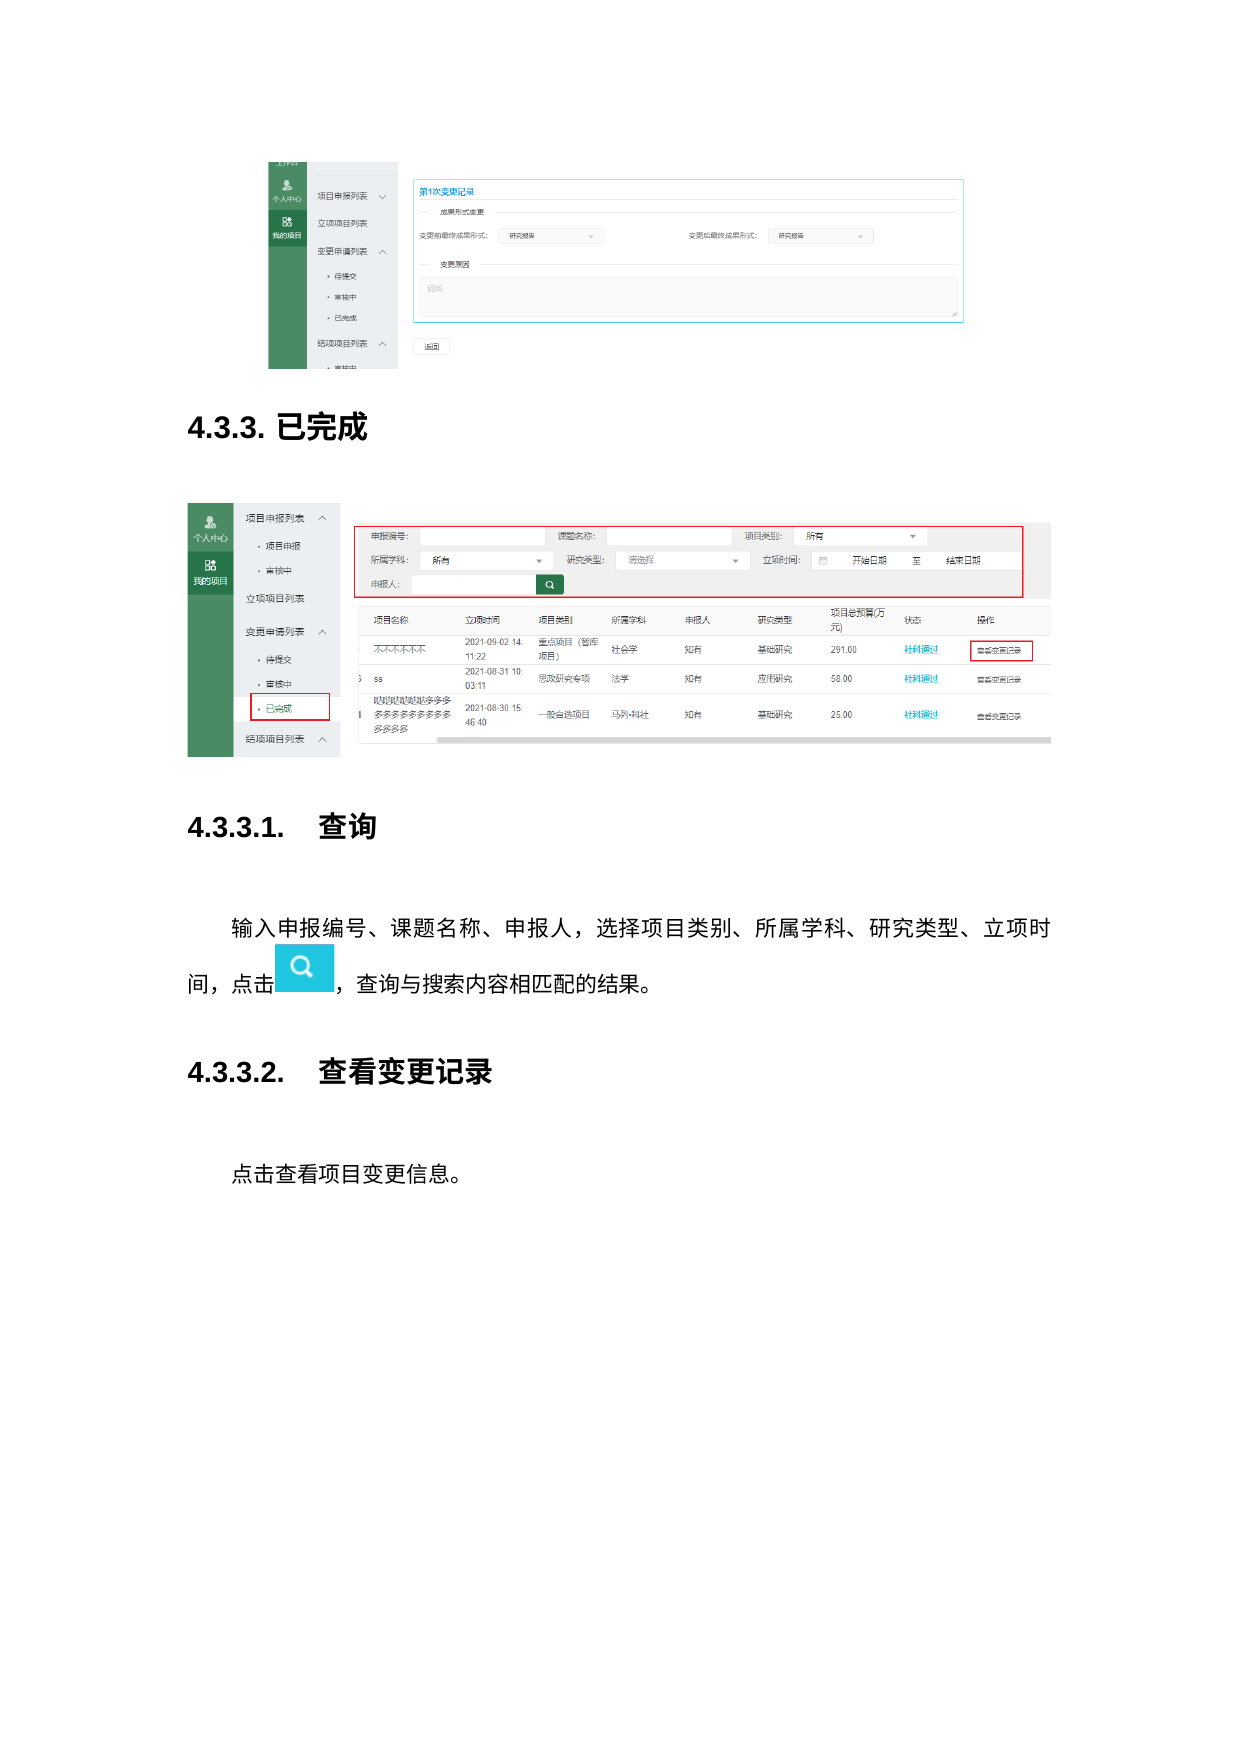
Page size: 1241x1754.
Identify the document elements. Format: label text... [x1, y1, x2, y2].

text 点击查看项目变更信息。 [187, 1156, 1053, 1189]
subtitle 查看变更记录 [187, 1038, 1053, 1103]
subtitle 已完成 [187, 393, 1053, 458]
subtitle 查询 [187, 793, 1053, 858]
picture [267, 162, 973, 369]
text 输入申报编号、课题名称、申报人，选择项目类别、所属学科、研究类型、立项时间，点击，查询与搜索内容相匹配的结果。 [187, 911, 1053, 1008]
picture [275, 943, 335, 992]
picture [187, 503, 1051, 757]
